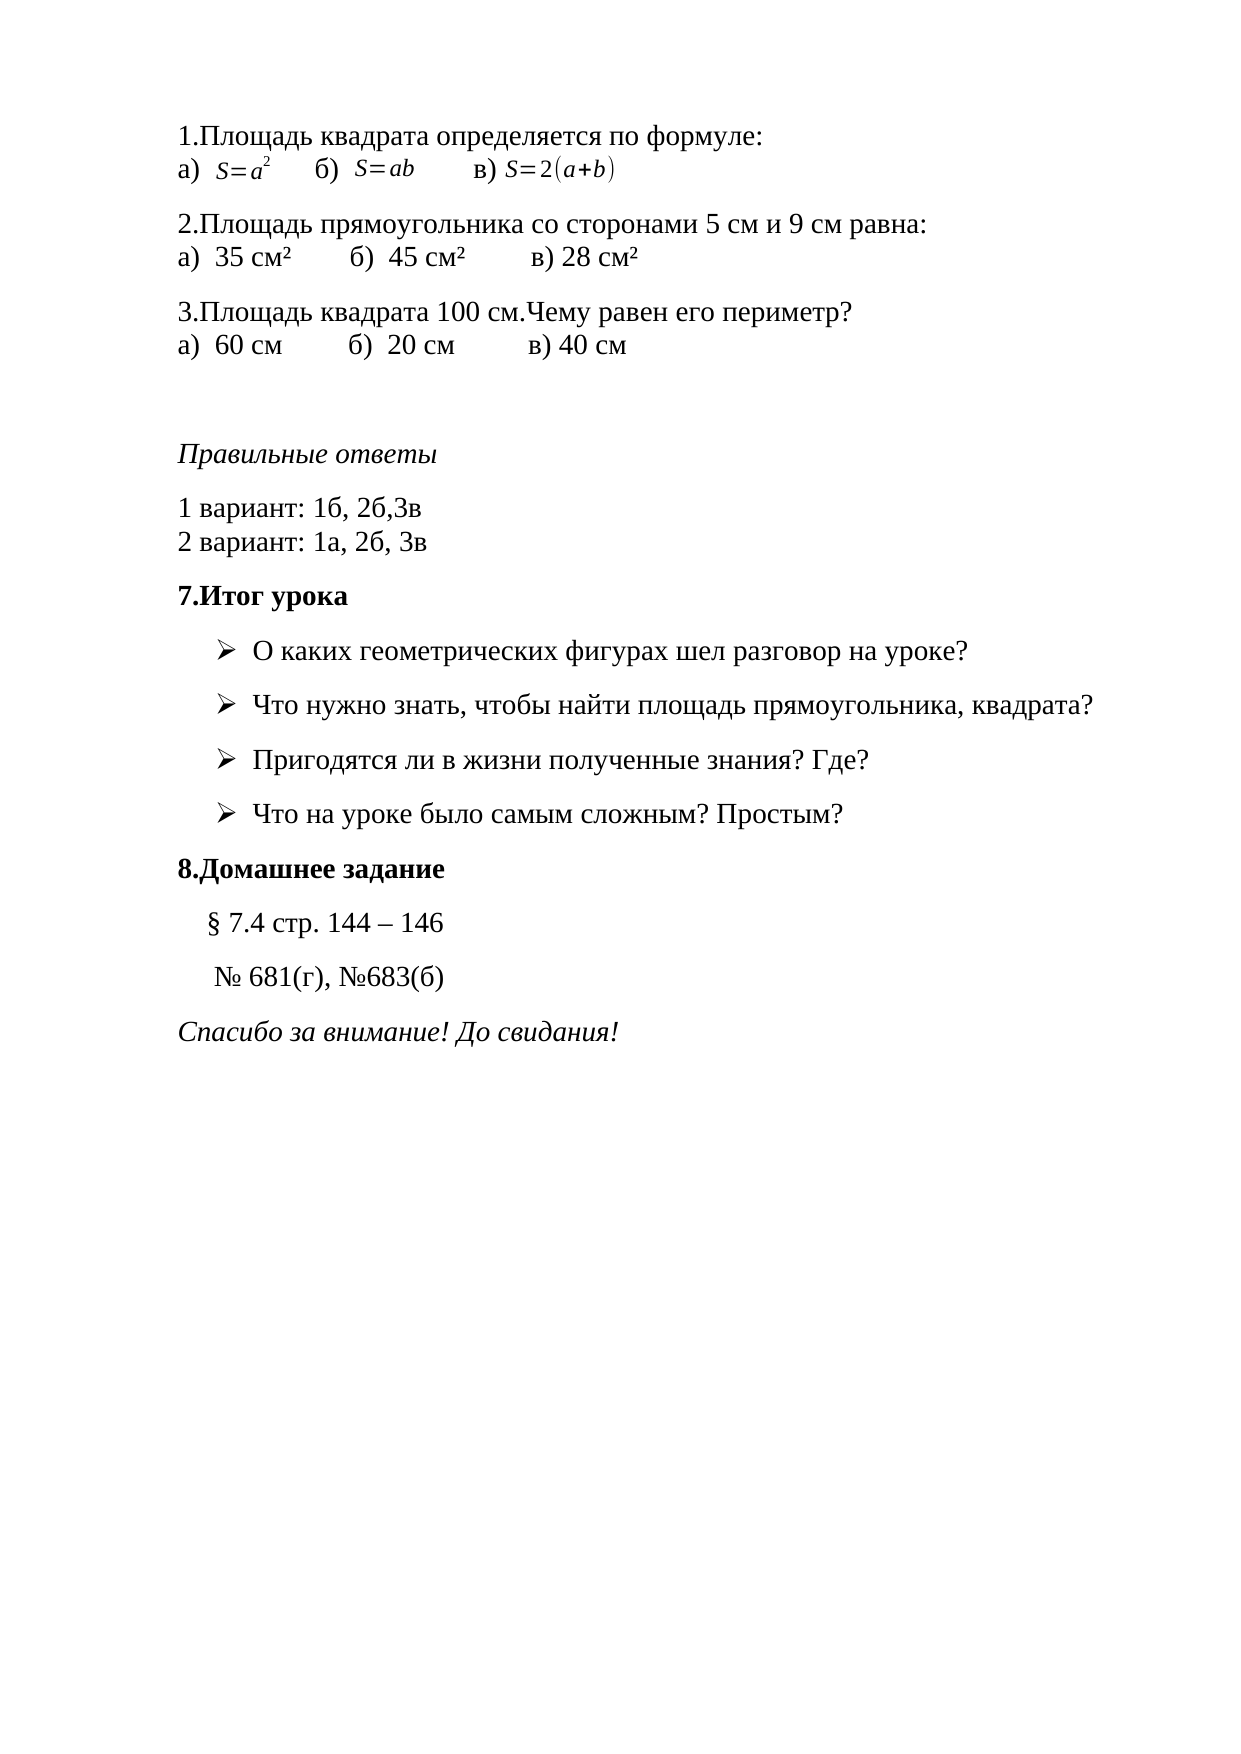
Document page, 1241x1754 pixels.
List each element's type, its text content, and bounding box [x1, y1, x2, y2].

list Пригодятся ли в жизни полученные знания? Где? [215, 742, 1152, 776]
text Спасибо за внимание! До свидания! [177, 1014, 1152, 1047]
text 3.Площадь квадрата 100 см.Чему равен его периметр? а) 60 см б) 20 см в) 40 см [177, 294, 1152, 361]
list Что нужно знать, чтобы найти площадь прямоугольника, квадрата? [215, 687, 1152, 721]
text 1.Площадь квадрата определяется по формуле: а) б) в) [177, 118, 1152, 185]
list О каких геометрических фигурах шел разговор на уроке? [215, 633, 1152, 667]
text 1 вариант: 1б, 2б,3в 2 вариант: 1а, 2б, 3в [177, 491, 1152, 558]
text № 681(г), №683(б) [177, 959, 1152, 993]
text 7.Итог урока [177, 578, 1152, 612]
text Правильные ответы [177, 436, 1152, 470]
text 2.Площадь прямоугольника со сторонами 5 см и 9 см равна: а) 35 см² б) 45 см² в) 28 см² [177, 206, 1152, 273]
text § 7.4 стр. 144 – 146 [177, 905, 1152, 939]
text 8.Домашнее задание [177, 851, 1152, 884]
list Что на уроке было самым сложным? Простым? [215, 796, 1152, 830]
